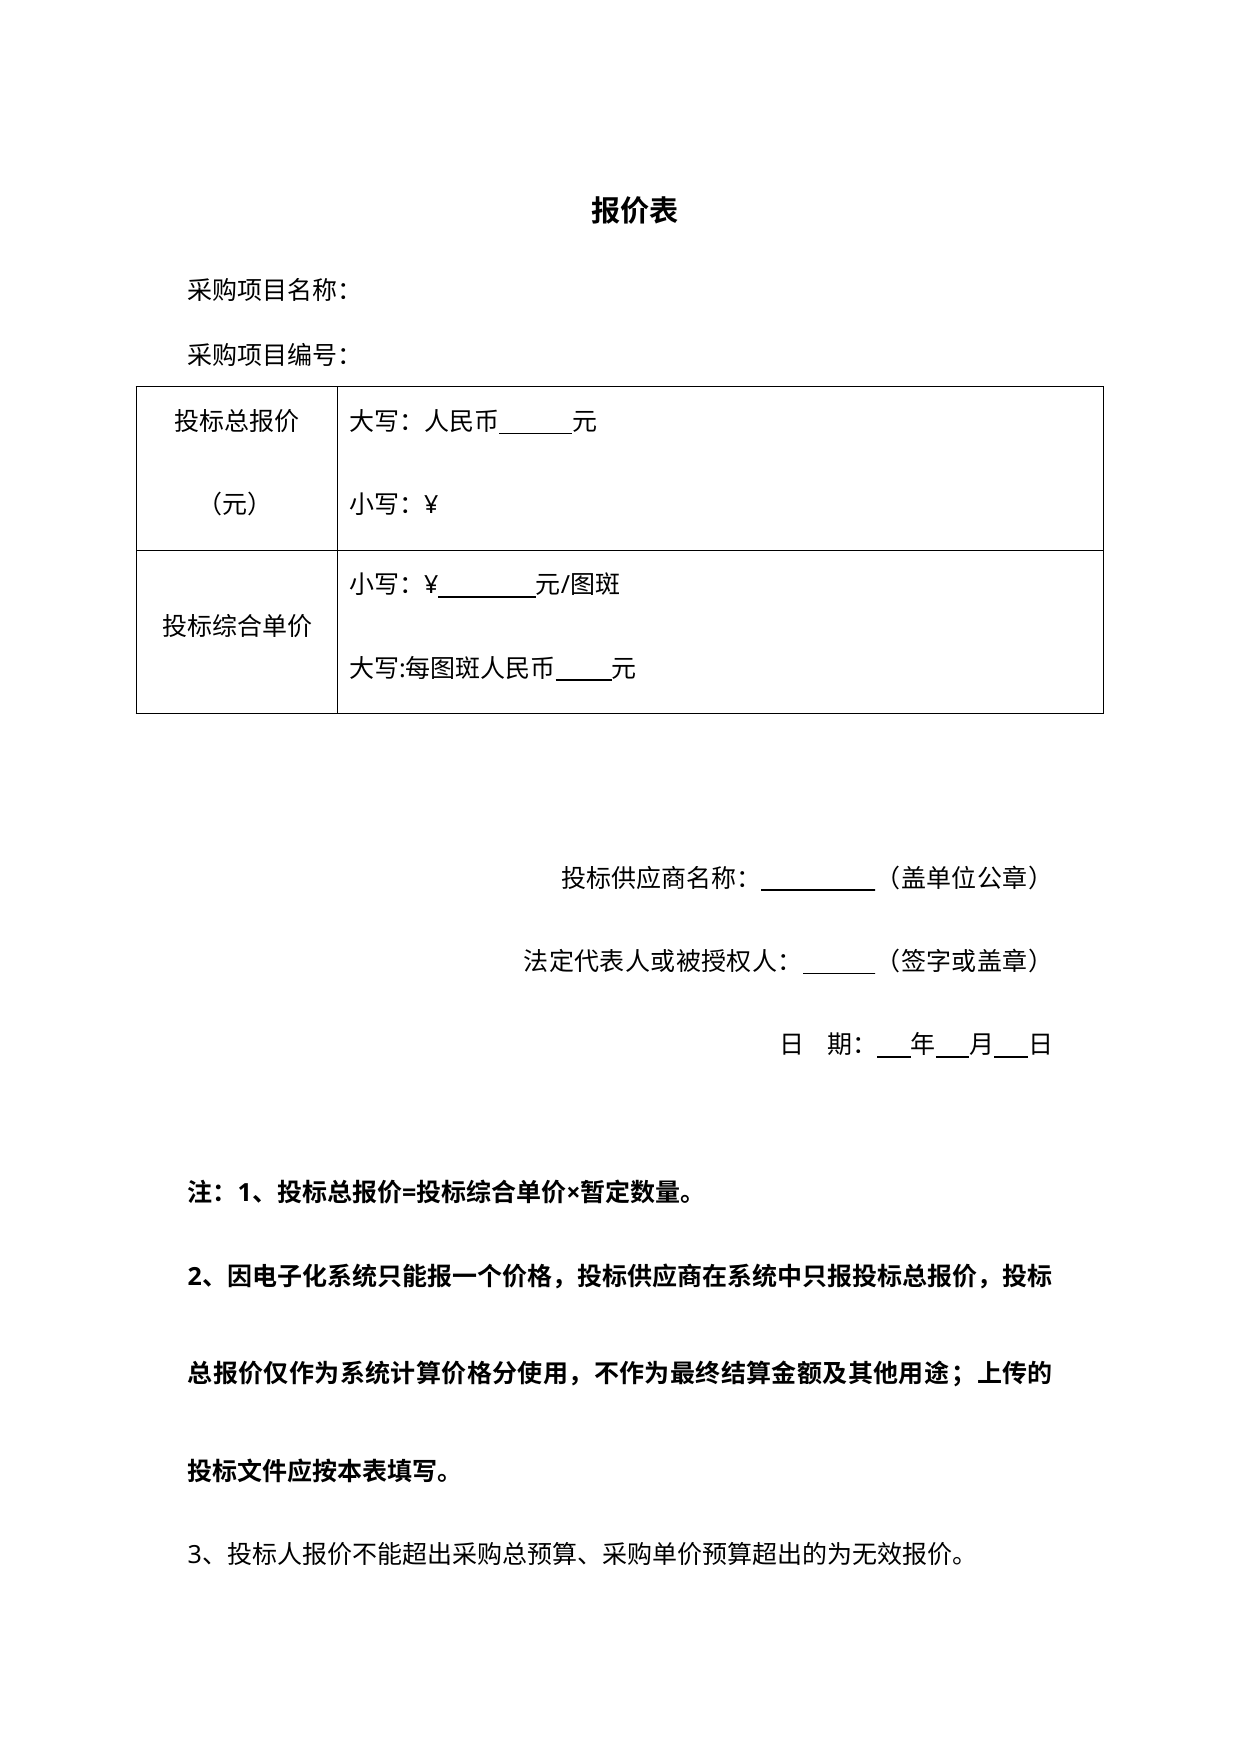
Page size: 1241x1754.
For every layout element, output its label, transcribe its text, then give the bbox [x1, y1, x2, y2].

text 注：1、投标总报价=投标综合单价×暂定数量。 [187, 1158, 1053, 1223]
text 投标供应商名称： （盖单位公章） [187, 844, 1053, 909]
table_header 投标总报价 （元） [137, 387, 337, 549]
text 法定代表人或被授权人： （签字或盖章） [187, 927, 1053, 992]
text 采购项目名称： [187, 256, 1053, 321]
table_cell 小写：¥ 元/图斑 大写:每图斑人民币 元 [338, 551, 1103, 713]
text 2、因电子化系统只能报一个价格，投标供应商在系统中只报投标总报价，投标总报价仅作为系统计算价格分使用，不作为最终结算金额及其他用途；上传的投标文件应按本表填写。 [187, 1242, 1053, 1502]
text 日 期： 年 月 日 [187, 1010, 1053, 1075]
text 采购项目编号： [187, 321, 1053, 386]
list 3、投标人报价不能超出采购总预算、采购单价预算超出的为无效报价。 [187, 1520, 1053, 1585]
subtitle 报价表 [217, 177, 1053, 242]
table_cell 投标综合单价 [137, 551, 337, 713]
table_header 大写：人民币 元 小写：¥ [338, 387, 1103, 549]
